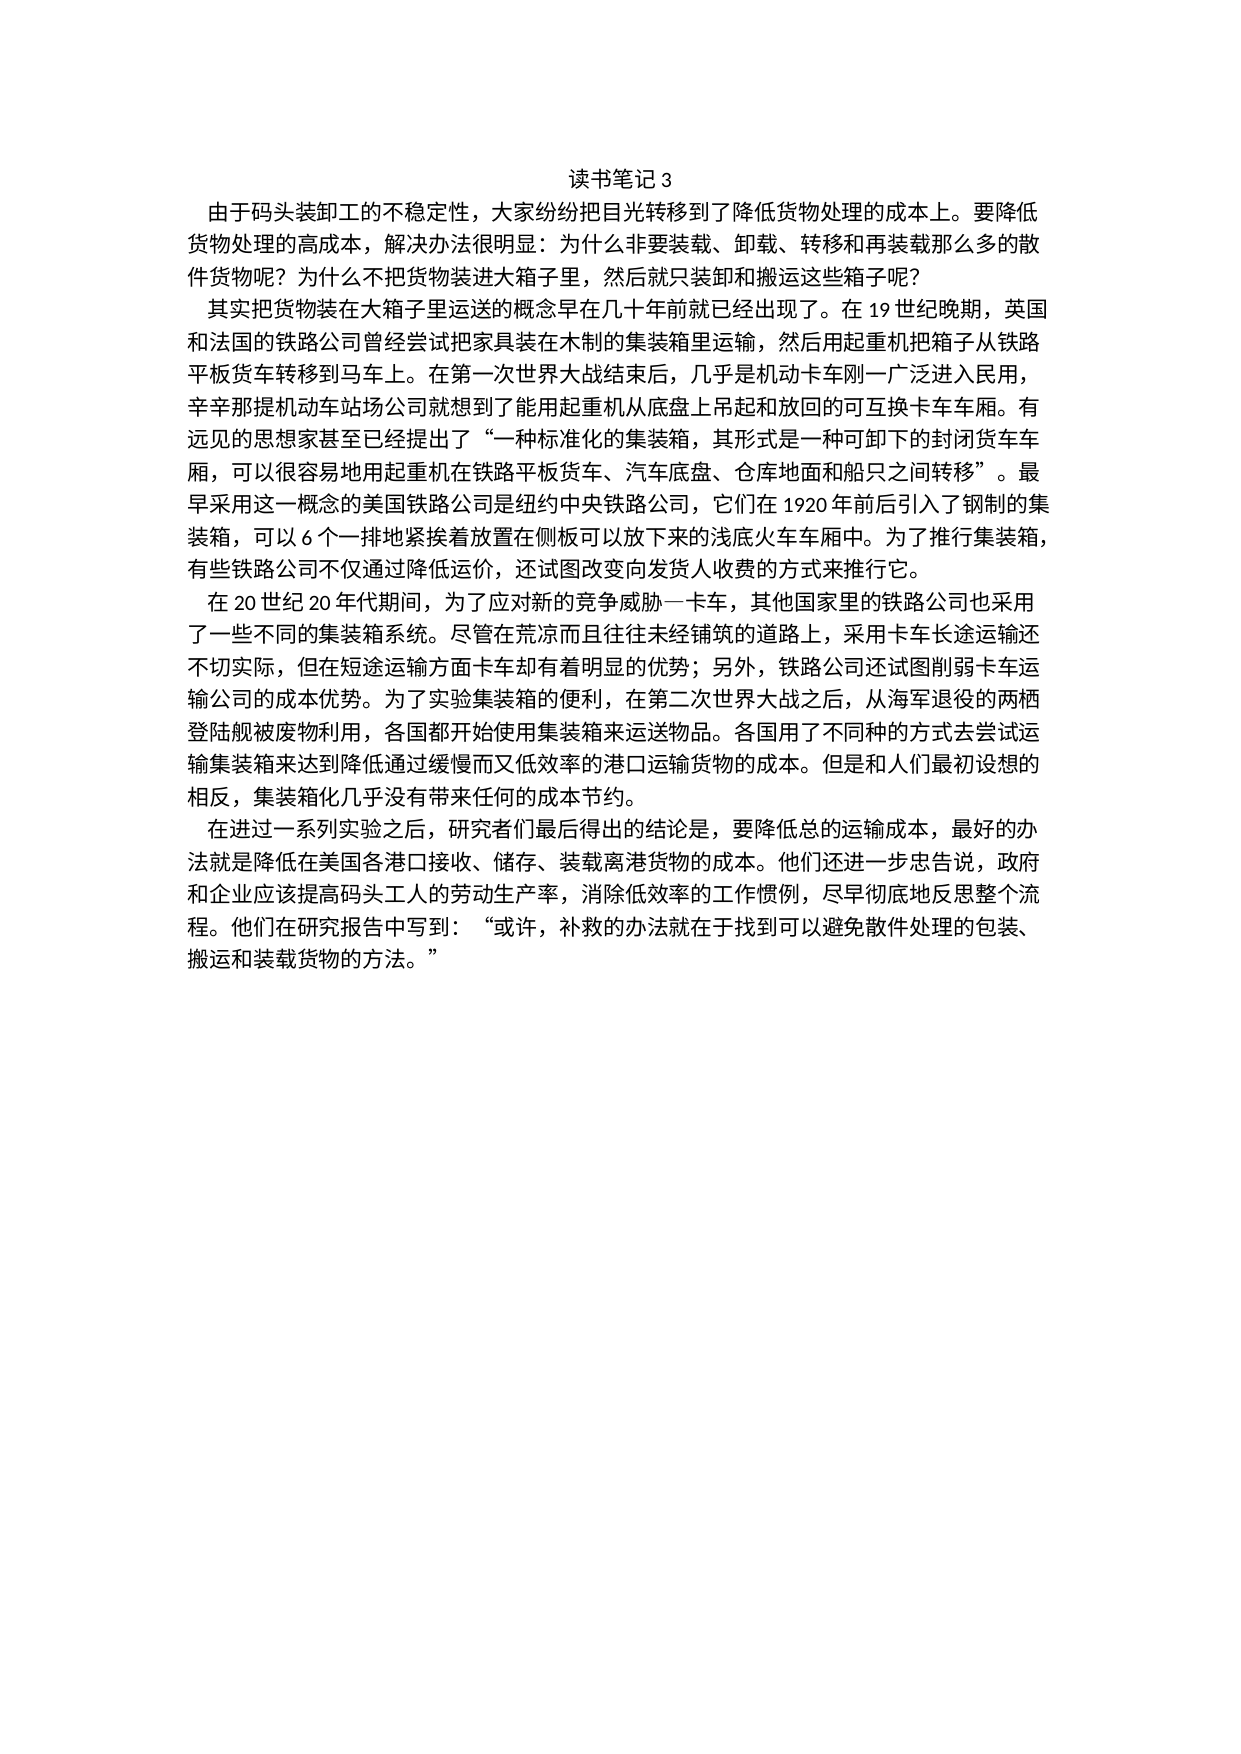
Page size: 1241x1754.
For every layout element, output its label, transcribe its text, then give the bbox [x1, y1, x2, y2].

text 在进过一系列实验之后，研究者们最后得出的结论是，要降低总的运输成本，最好的办法就是降低在美国各港口接收、储存、装载离港货物的成本。他们还进一步忠告说，政府和企业应该提高码头工人的劳动生产率，消除低效率的工作惯例，尽早彻底地反思整个流程。他们在研究报告中写到：“或许，补救的办法就在于找到可以避免散件处理的包装、搬运和装载货物的方法。” [187, 812, 1053, 974]
text 在20世纪20年代期间，为了应对新的竞争威胁—卡车，其他国家里的铁路公司也采用了一些不同的集装箱系统。尽管在荒凉而且往往未经铺筑的道路上，采用卡车长途运输还不切实际，但在短途运输方面卡车却有着明显的优势；另外，铁路公司还试图削弱卡车运输公司的成本优势。为了实验集装箱的便利，在第二次世界大战之后，从海军退役的两栖登陆舰被废物利用，各国都开始使用集装箱来运送物品。各国用了不同种的方式去尝试运输集装箱来达到降低通过缓慢而又低效率的港口运输货物的成本。但是和人们最初设想的相反，集装箱化几乎没有带来任何的成本节约。 [187, 584, 1053, 812]
text 其实把货物装在大箱子里运送的概念早在几十年前就已经出现了。在19世纪晚期，英国和法国的铁路公司曾经尝试把家具装在木制的集装箱里运输，然后用起重机把箱子从铁路平板货车转移到马车上。在第一次世界大战结束后，几乎是机动卡车刚一广泛进入民用，辛辛那提机动车站场公司就想到了能用起重机从底盘上吊起和放回的可互换卡车车厢。有远见的思想家甚至已经提出了“一种标准化的集装箱，其形式是一种可卸下的封闭货车车厢，可以很容易地用起重机在铁路平板货车、汽车底盘、仓库地面和船只之间转移”。最早采用这一概念的美国铁路公司是纽约中央铁路公司，它们在1920年前后引入了钢制的集装箱，可以6个一排地紧挨着放置在侧板可以放下来的浅底火车车厢中。为了推行集装箱，有些铁路公司不仅通过降低运价，还试图改变向发货人收费的方式来推行它。 [187, 292, 1053, 584]
text 由于码头装卸工的不稳定性，大家纷纷把目光转移到了降低货物处理的成本上。要降低货物处理的高成本，解决办法很明显：为什么非要装载、卸载、转移和再装载那么多的散件货物呢？为什么不把货物装进大箱子里，然后就只装卸和搬运这些箱子呢？ [187, 194, 1053, 292]
text 读书笔记3 [187, 162, 1053, 194]
